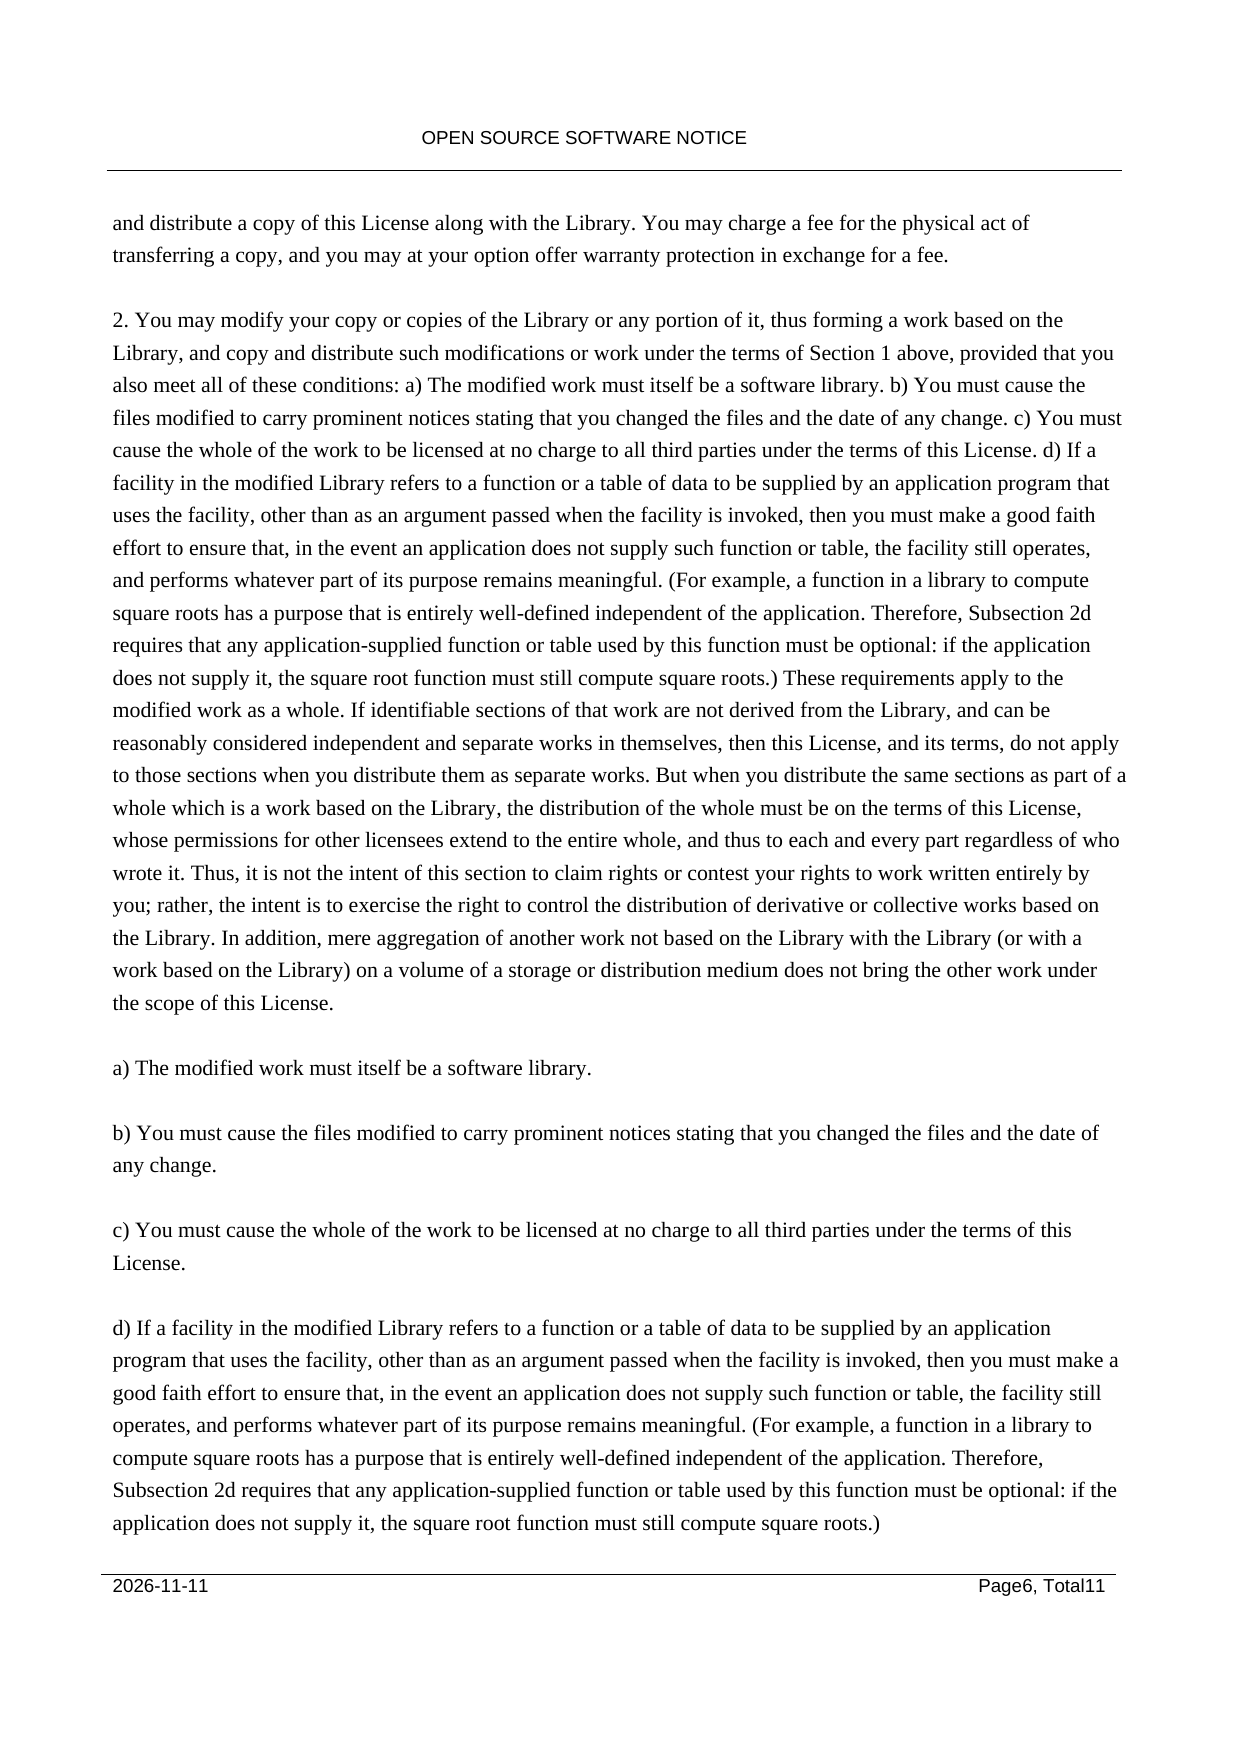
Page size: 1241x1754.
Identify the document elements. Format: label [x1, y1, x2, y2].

text [112, 206, 1128, 1539]
